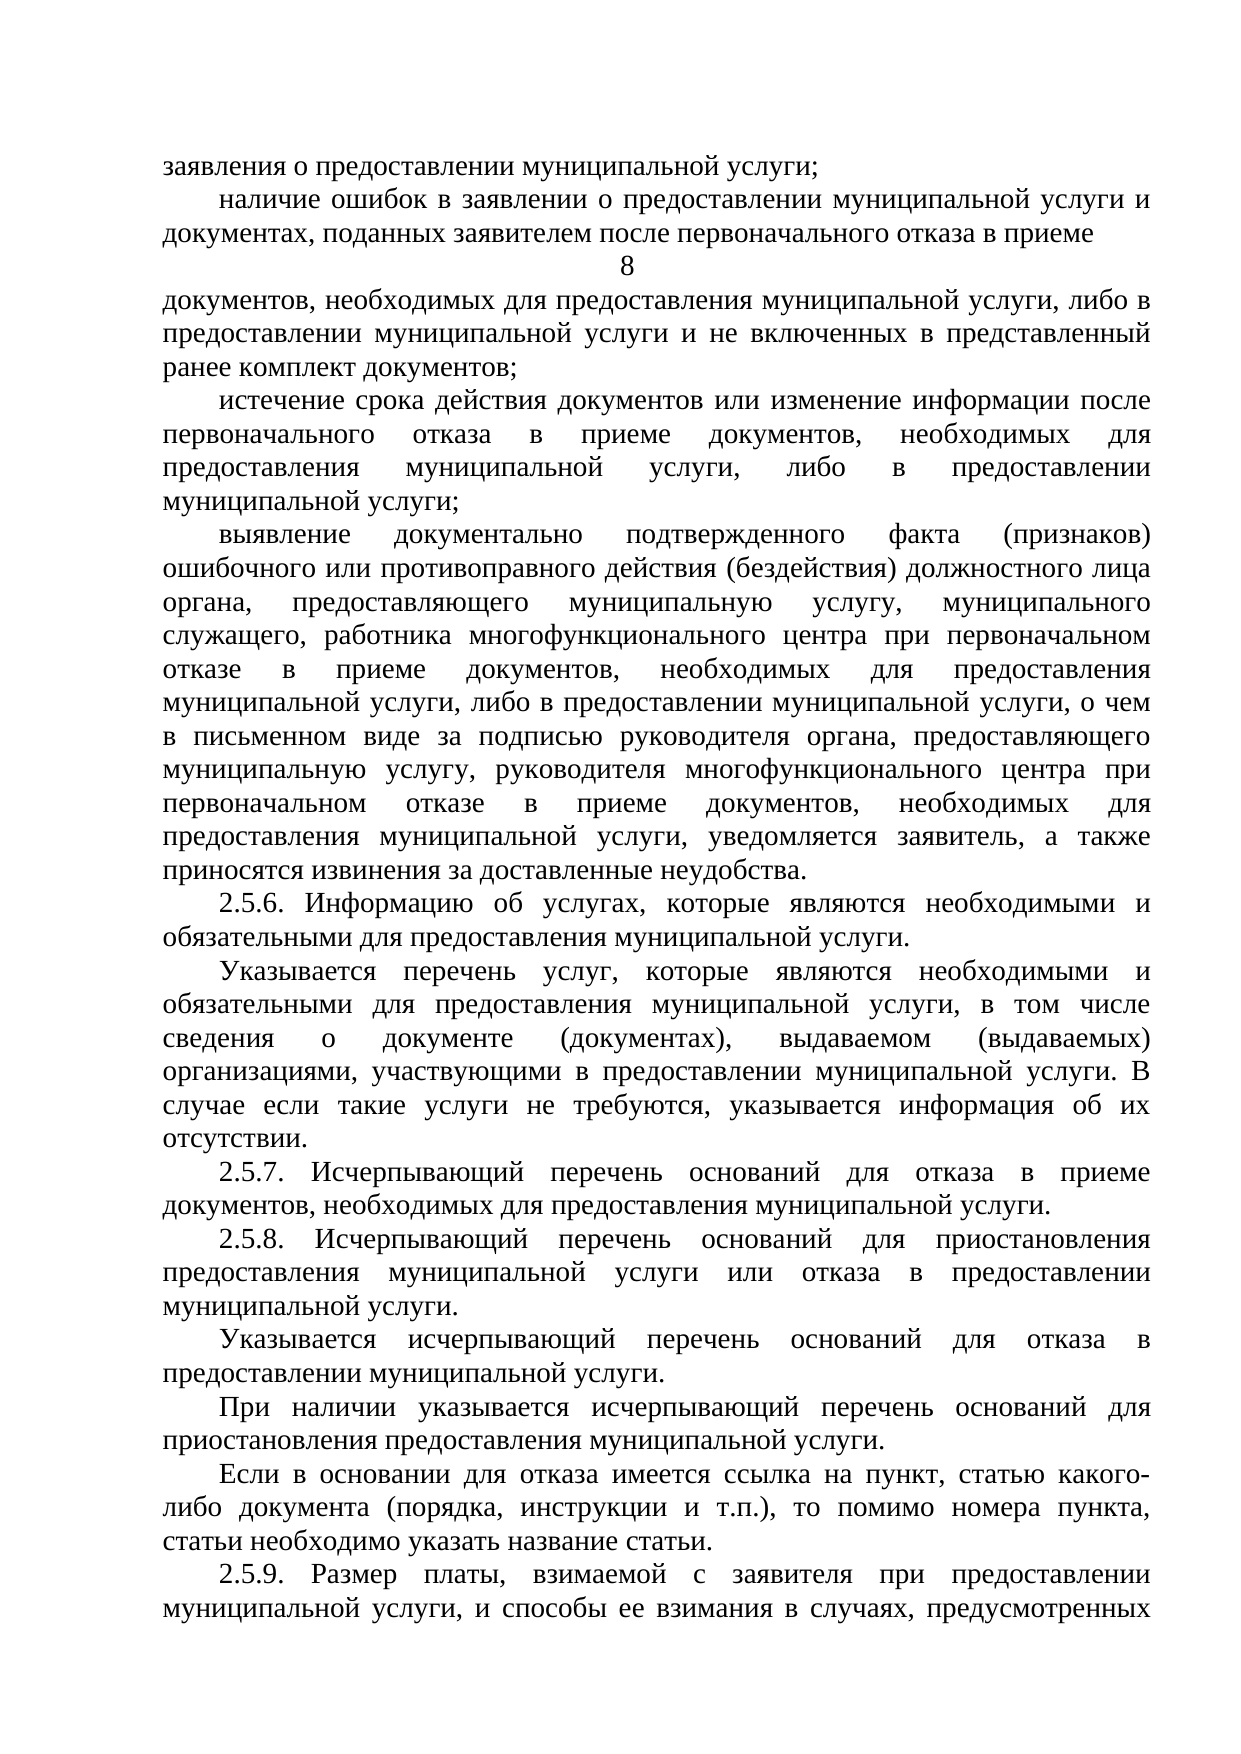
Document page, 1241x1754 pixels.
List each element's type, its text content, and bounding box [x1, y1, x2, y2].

text Указывается исчерпывающий перечень оснований для отказа в предоставлении муниципальной услуги. [162, 1322, 1152, 1389]
text Указывается перечень услуг, которые являются необходимыми и обязательными для предоставления муниципальной услуги, в том числе сведения о документе (документах), выдаваемом (выдаваемых) организациями, участвующими в предоставлении муниципальной услуги. В случае если такие услуги не требуются, указывается информация об их отсутствии. [162, 953, 1152, 1154]
text документов, необходимых для предоставления муниципальной услуги, либо в предоставлении муниципальной услуги и не включенных в представленный ранее комплект документов; [162, 282, 1152, 382]
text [162, 148, 1152, 181]
text выявление документально подтвержденного факта (признаков) ошибочного или противоправного действия (бездействия) должностного лица органа, предоставляющего муниципальную услугу, муниципального служащего, работника многофункционального центра при первоначальном отказе в приеме документов, необходимых для предоставления муниципальной услуги, либо в предоставлении муниципальной услуги, о чем в письменном виде за подписью руководителя органа, предоставляющего муниципальную услугу, руководителя многофункционального центра при первоначальном отказе в приеме документов, необходимых для предоставления муниципальной услуги, уведомляется заявитель, а также приносятся извинения за доставленные неудобства. [162, 517, 1152, 886]
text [162, 1556, 1152, 1623]
text Если в основании для отказа имеется ссылка на пункт, статью какого-либо документа (порядка, инструкции и т.п.), то помимо номера пункта, статьи необходимо указать название статьи. [162, 1456, 1152, 1556]
text наличие ошибок в заявлении о предоставлении муниципальной услуги и документах, поданных заявителем после первоначального отказа в приеме [162, 181, 1152, 248]
text истечение срока действия документов или изменение информации после первоначального отказа в приеме документов, необходимых для предоставления муниципальной услуги, либо в предоставлении муниципальной услуги; [162, 382, 1152, 517]
text 2.5.7. Исчерпывающий перечень оснований для отказа в приеме документов, необходимых для предоставления муниципальной услуги. [162, 1154, 1152, 1221]
text При наличии указывается исчерпывающий перечень оснований для приостановления предоставления муниципальной услуги. [162, 1389, 1152, 1456]
text 2.5.8. Исчерпывающий перечень оснований для приостановления предоставления муниципальной услуги или отказа в предоставлении муниципальной услуги. [162, 1221, 1152, 1322]
text 8 [162, 248, 1152, 282]
text 2.5.6. Информацию об услугах, которые являются необходимыми и обязательными для предоставления муниципальной услуги. [162, 886, 1152, 953]
